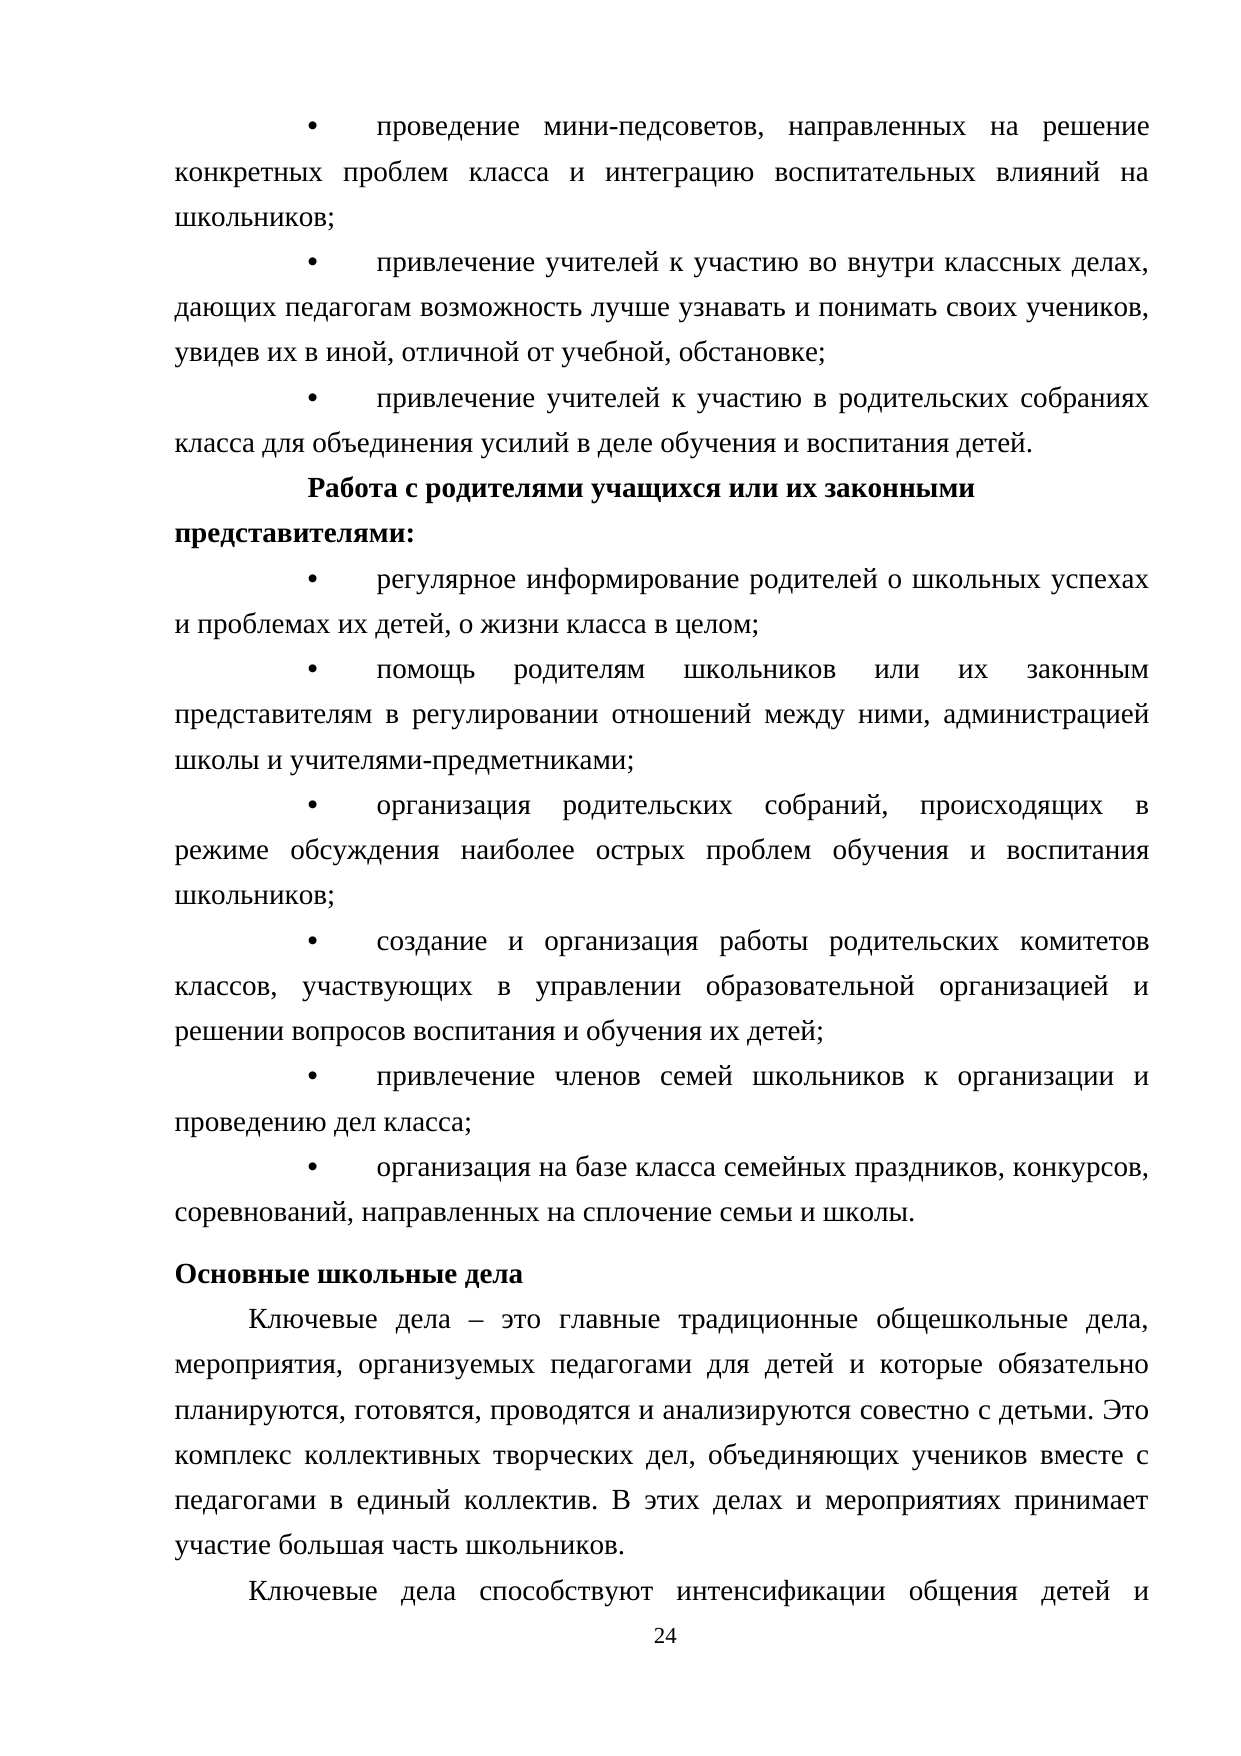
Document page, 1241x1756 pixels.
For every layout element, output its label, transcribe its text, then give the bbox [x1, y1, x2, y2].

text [174, 1573, 1150, 1606]
list привлечение членов семей школьников к организации и проведению дел класса; [174, 1058, 1150, 1137]
subtitle Работа с родителями учащихся или их законными представителями: [174, 470, 1150, 549]
list привлечение учителей к участию во внутри классных делах, дающих педагогам возможность лучше узнавать и понимать своих учеников, увидев их в иной, отличной от учебной, обстановке; [174, 244, 1150, 368]
list проведение мини-педсоветов, направленных на решение конкретных проблем класса и интеграцию воспитательных влияний на школьников; [174, 108, 1150, 232]
list регулярное информирование родителей о школьных успехах и проблемах их детей, о жизни класса в целом; [174, 561, 1150, 639]
list организация на базе класса семейных праздников, конкурсов, соревнований, направленных на сплочение семьи и школы. [174, 1149, 1150, 1228]
list организация родительских собраний, происходящих в режиме обсуждения наиболее острых проблем обучения и воспитания школьников; [174, 787, 1150, 911]
list создание и организация работы родительских комитетов классов, участвующих в управлении образовательной организацией и решении вопросов воспитания и обучения их детей; [174, 923, 1150, 1047]
text Ключевые дела – это главные традиционные общешкольные дела, мероприятия, организуемых педагогами для детей и которые обязательно планируются, готовятся, проводятся и анализируются совестно с детьми. Это комплекс коллективных творческих дел, объединяющих учеников вместе с педагогами в единый коллектив. В этих делах и мероприятиях принимает участие большая часть школьников. [174, 1301, 1150, 1561]
list привлечение учителей к участию в родительских собраниях класса для объединения усилий в деле обучения и воспитания детей. [174, 380, 1150, 459]
subtitle Основные школьные дела [174, 1256, 1150, 1290]
list помощь родителям школьников или их законным представителям в регулировании отношений между ними, администрацией школы и учителями-предметниками; [174, 651, 1150, 775]
